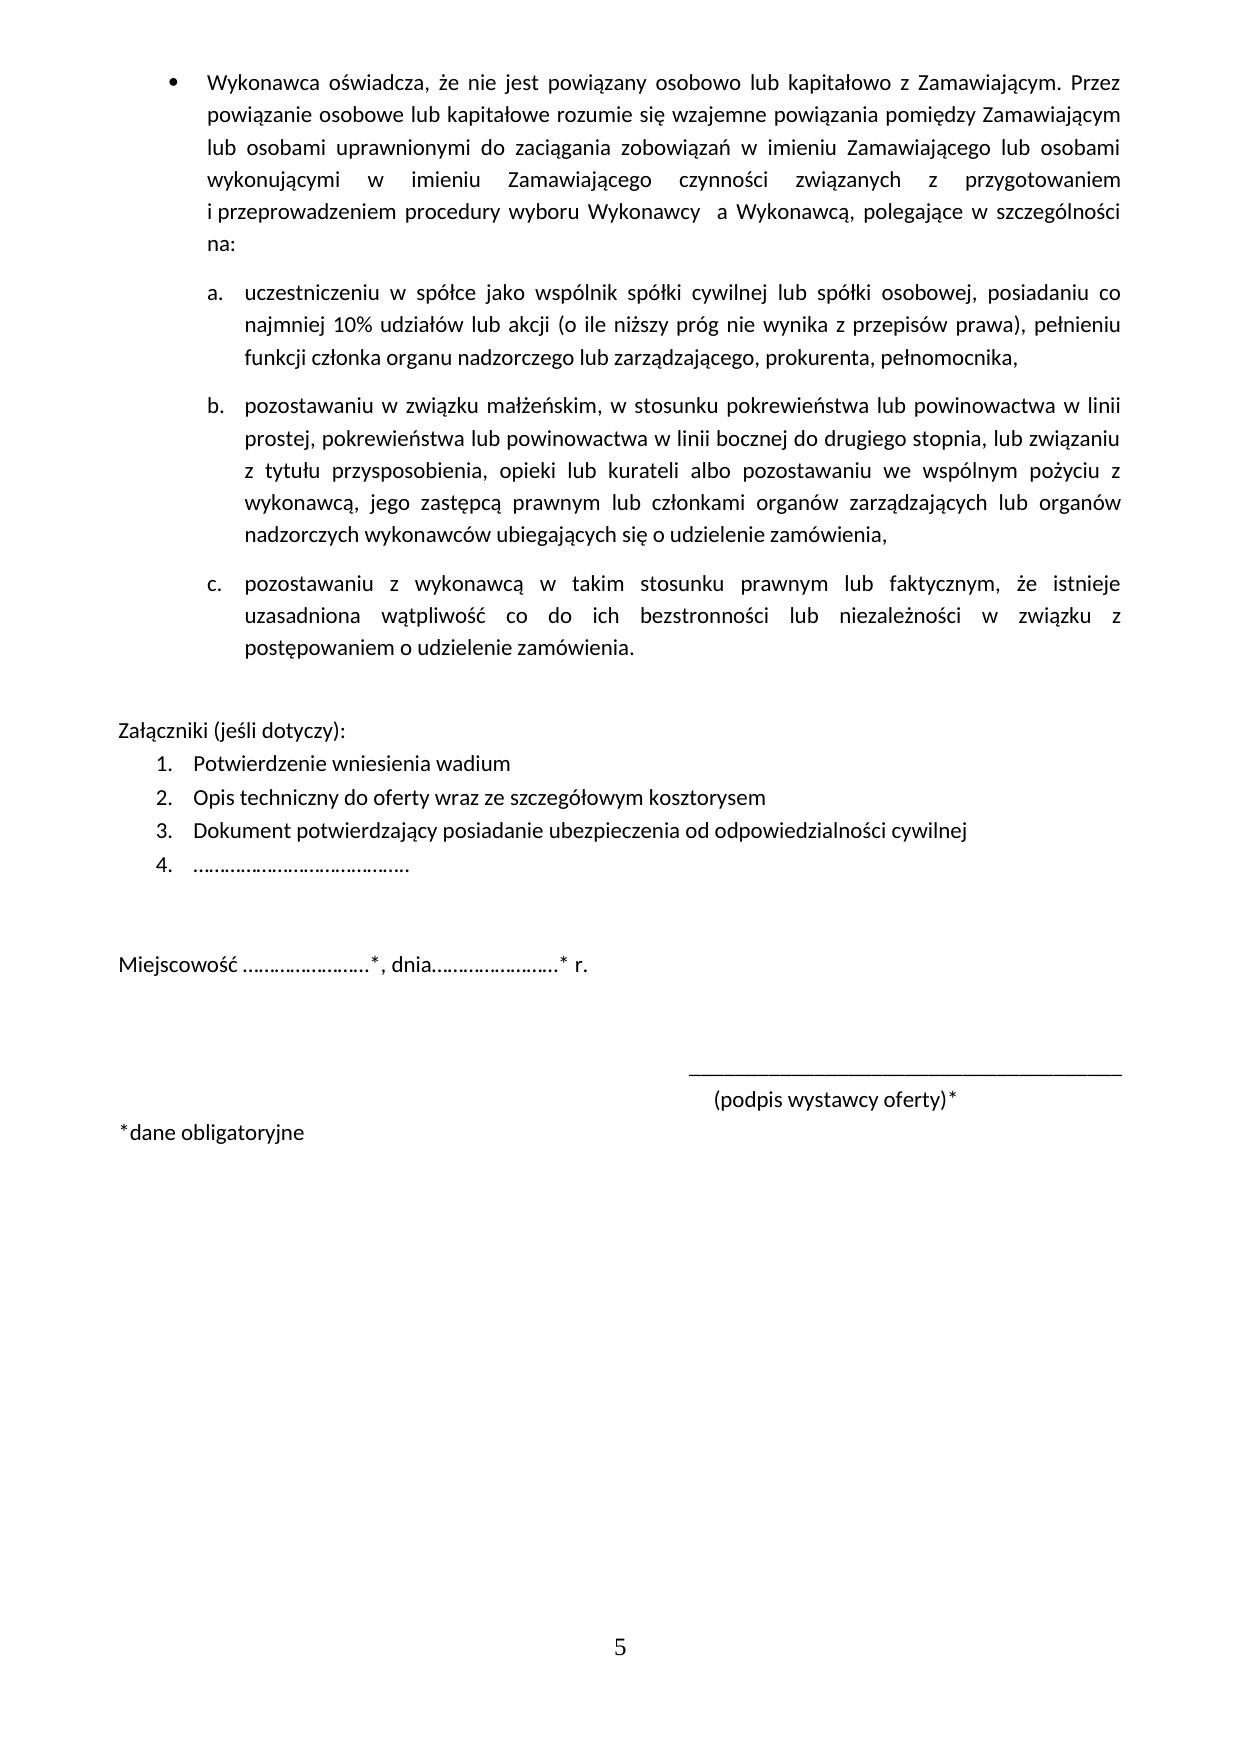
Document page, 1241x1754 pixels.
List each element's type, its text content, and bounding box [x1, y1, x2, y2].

text ______________________________________ [118, 1051, 1122, 1079]
text (podpis wystawcy oferty)* [118, 1085, 1122, 1113]
list Załączniki (jeśli dotyczy): [118, 716, 1122, 744]
list Potwierdzenie wniesienia wadium [156, 749, 1122, 777]
text Miejscowość ……………………*, dnia……………………* r. [118, 951, 1122, 979]
list Opis techniczny do oferty wraz ze szczegółowym kosztorysem [156, 783, 1122, 811]
list pozostawaniu z wykonawcą w takim stosunku prawnym lub faktycznym, że istnieje uzasadniona wątpliwość co do ich bezstronności lub niezależności w związku z postępowaniem o udzielenie zamówienia. [207, 569, 1122, 661]
list Wykonawca oświadcza, że nie jest powiązany osobowo lub kapitałowo z Zamawiającym. Przez powiązanie osobowe lub kapitałowe rozumie się wzajemne powiązania pomiędzy Zamawiającym lub osobami uprawnionymi do zaciągania zobowiązań w imieniu Zamawiającego lub osobami wykonującymi w imieniu Zamawiającego czynności związanych z przygotowaniem i przeprowadzeniem procedury wyboru Wykonawcy a Wykonawcą, polegające w szczególności na: [169, 68, 1122, 257]
list ………………………………….. [156, 850, 1122, 878]
list pozostawaniu w związku małżeńskim, w stosunku pokrewieństwa lub powinowactwa w linii prostej, pokrewieństwa lub powinowactwa w linii bocznej do drugiego stopnia, lub związaniu z tytułu przysposobienia, opieki lub kurateli albo pozostawaniu we wspólnym pożyciu z wykonawcą, jego zastępcą prawnym lub członkami organów zarządzających lub organów nadzorczych wykonawców ubiegających się o udzielenie zamówienia, [207, 391, 1122, 548]
text *dane obligatoryjne [118, 1118, 1122, 1146]
list uczestniczeniu w spółce jako wspólnik spółki cywilnej lub spółki osobowej, posiadaniu co najmniej 10% udziałów lub akcji (o ile niższy próg nie wynika z przepisów prawa), pełnieniu funkcji członka organu nadzorczego lub zarządzającego, prokurenta, pełnomocnika, [207, 278, 1122, 371]
list Dokument potwierdzający posiadanie ubezpieczenia od odpowiedzialności cywilnej [156, 816, 1122, 844]
